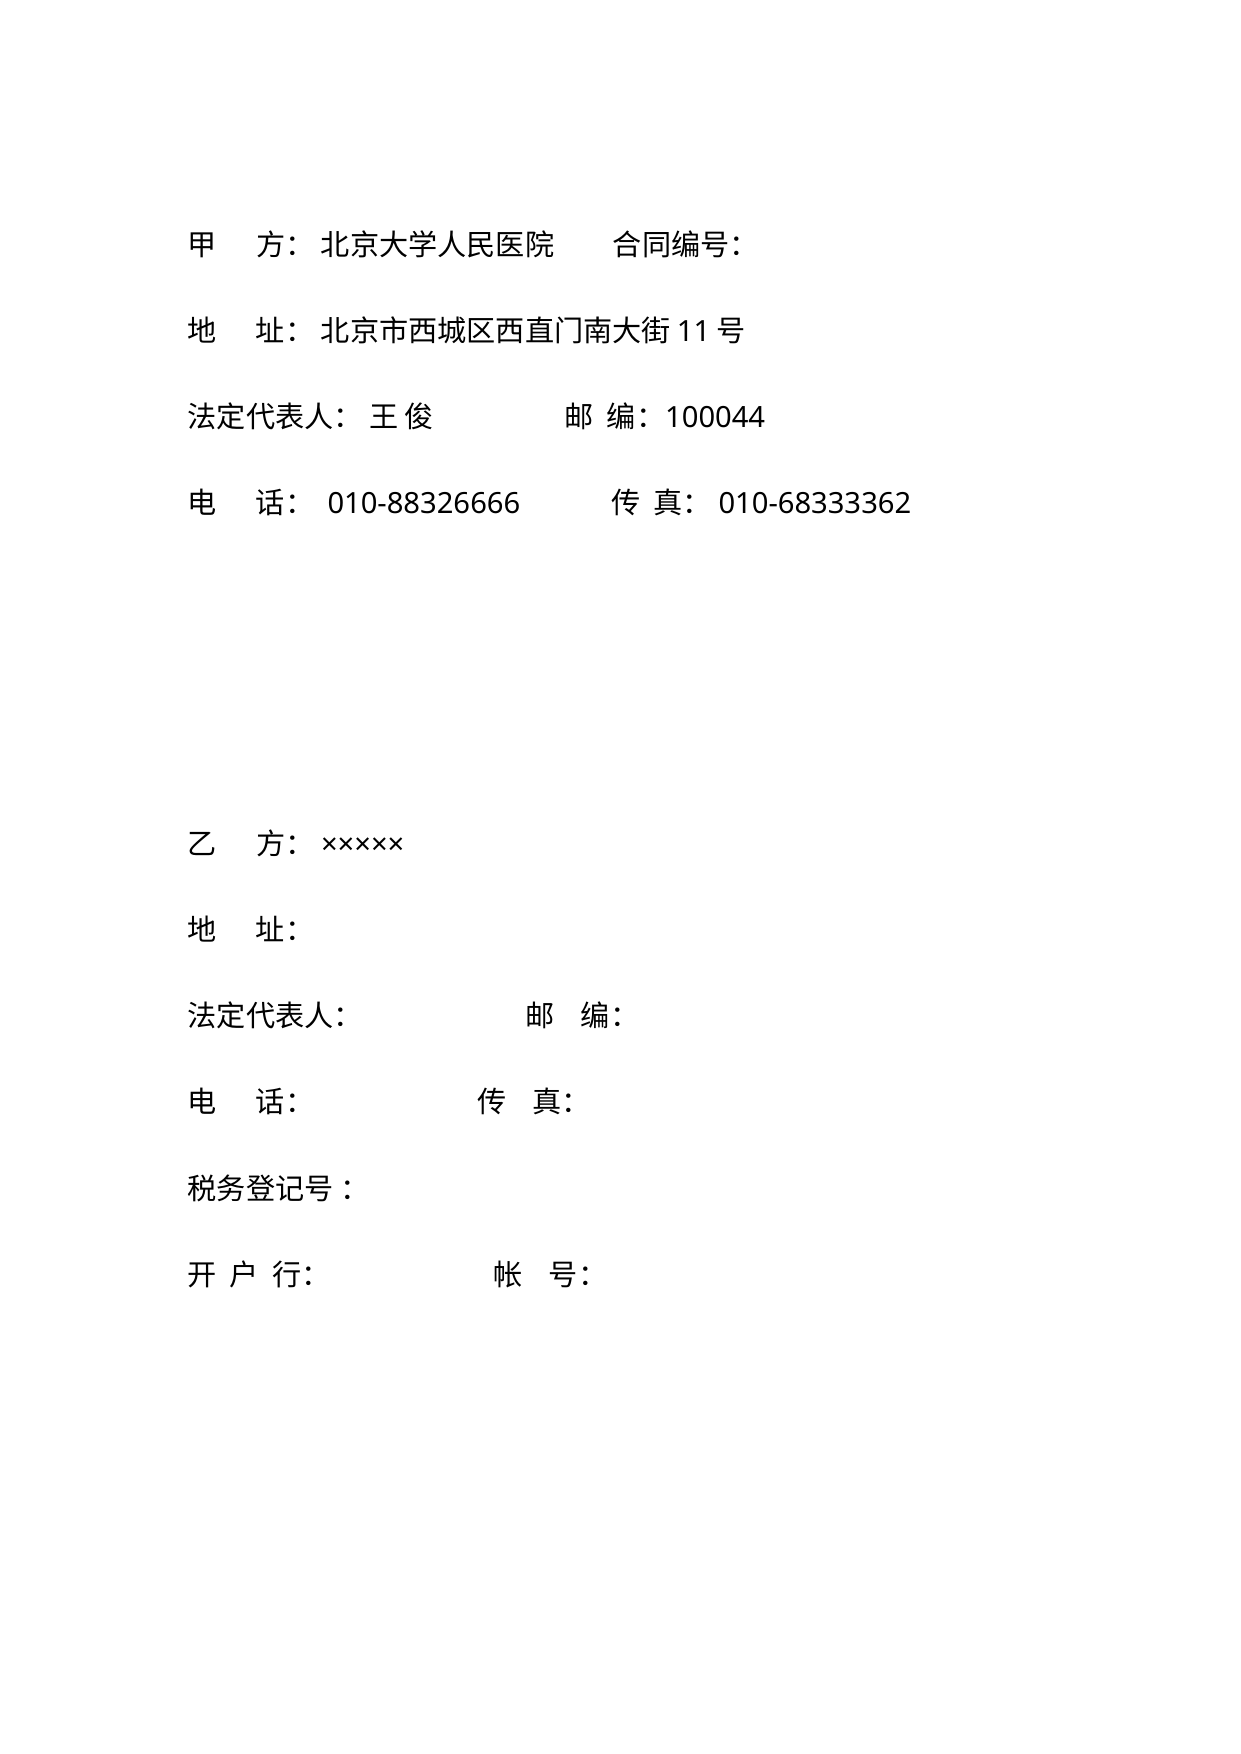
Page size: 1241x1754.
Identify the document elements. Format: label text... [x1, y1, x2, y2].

text 税务登记号 ： [187, 1154, 1053, 1219]
text 地 址： 北京市西城区西直门南大街11号 [187, 296, 1053, 361]
text 电 话： 010-88326666 传 真： 010-68333362 [187, 469, 1053, 534]
text 乙 方： ××××× [187, 809, 1053, 874]
text 电 话： 传 真： [187, 1068, 1053, 1133]
text 法定代表人： 邮 编： [187, 982, 1053, 1047]
text 地 址： [187, 895, 1053, 960]
text 法定代表人： 王 俊 邮 编：100044 [187, 383, 1053, 448]
text 甲 方： 北京大学人民医院 合同编号： [187, 210, 1053, 275]
text 开 户 行： 帐 号： [187, 1240, 1053, 1305]
